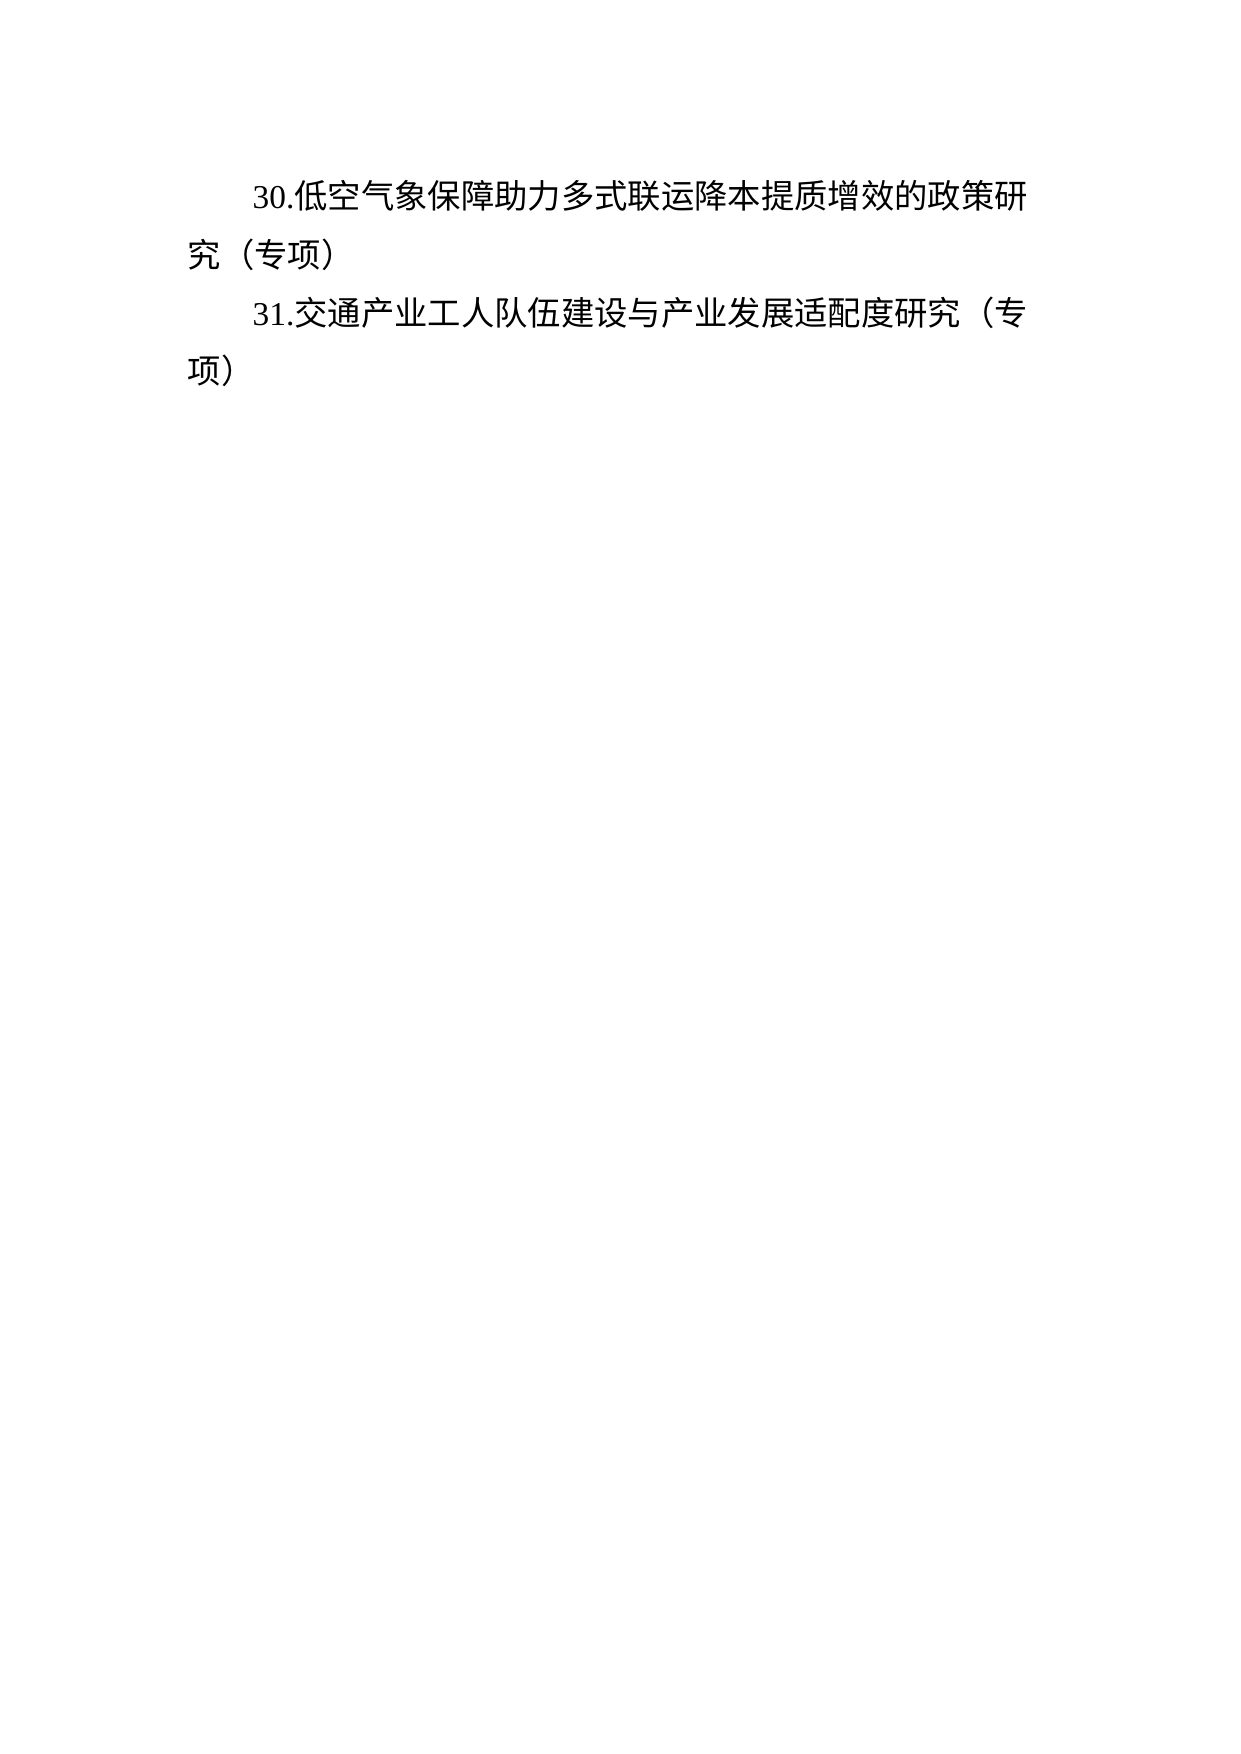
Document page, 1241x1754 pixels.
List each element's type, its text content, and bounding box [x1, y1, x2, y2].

text 31.交通产业工人队伍建设与产业发展适配度研究（专项） [187, 279, 1053, 395]
text 30.低空气象保障助力多式联运降本提质增效的政策研究（专项） [187, 162, 1053, 279]
